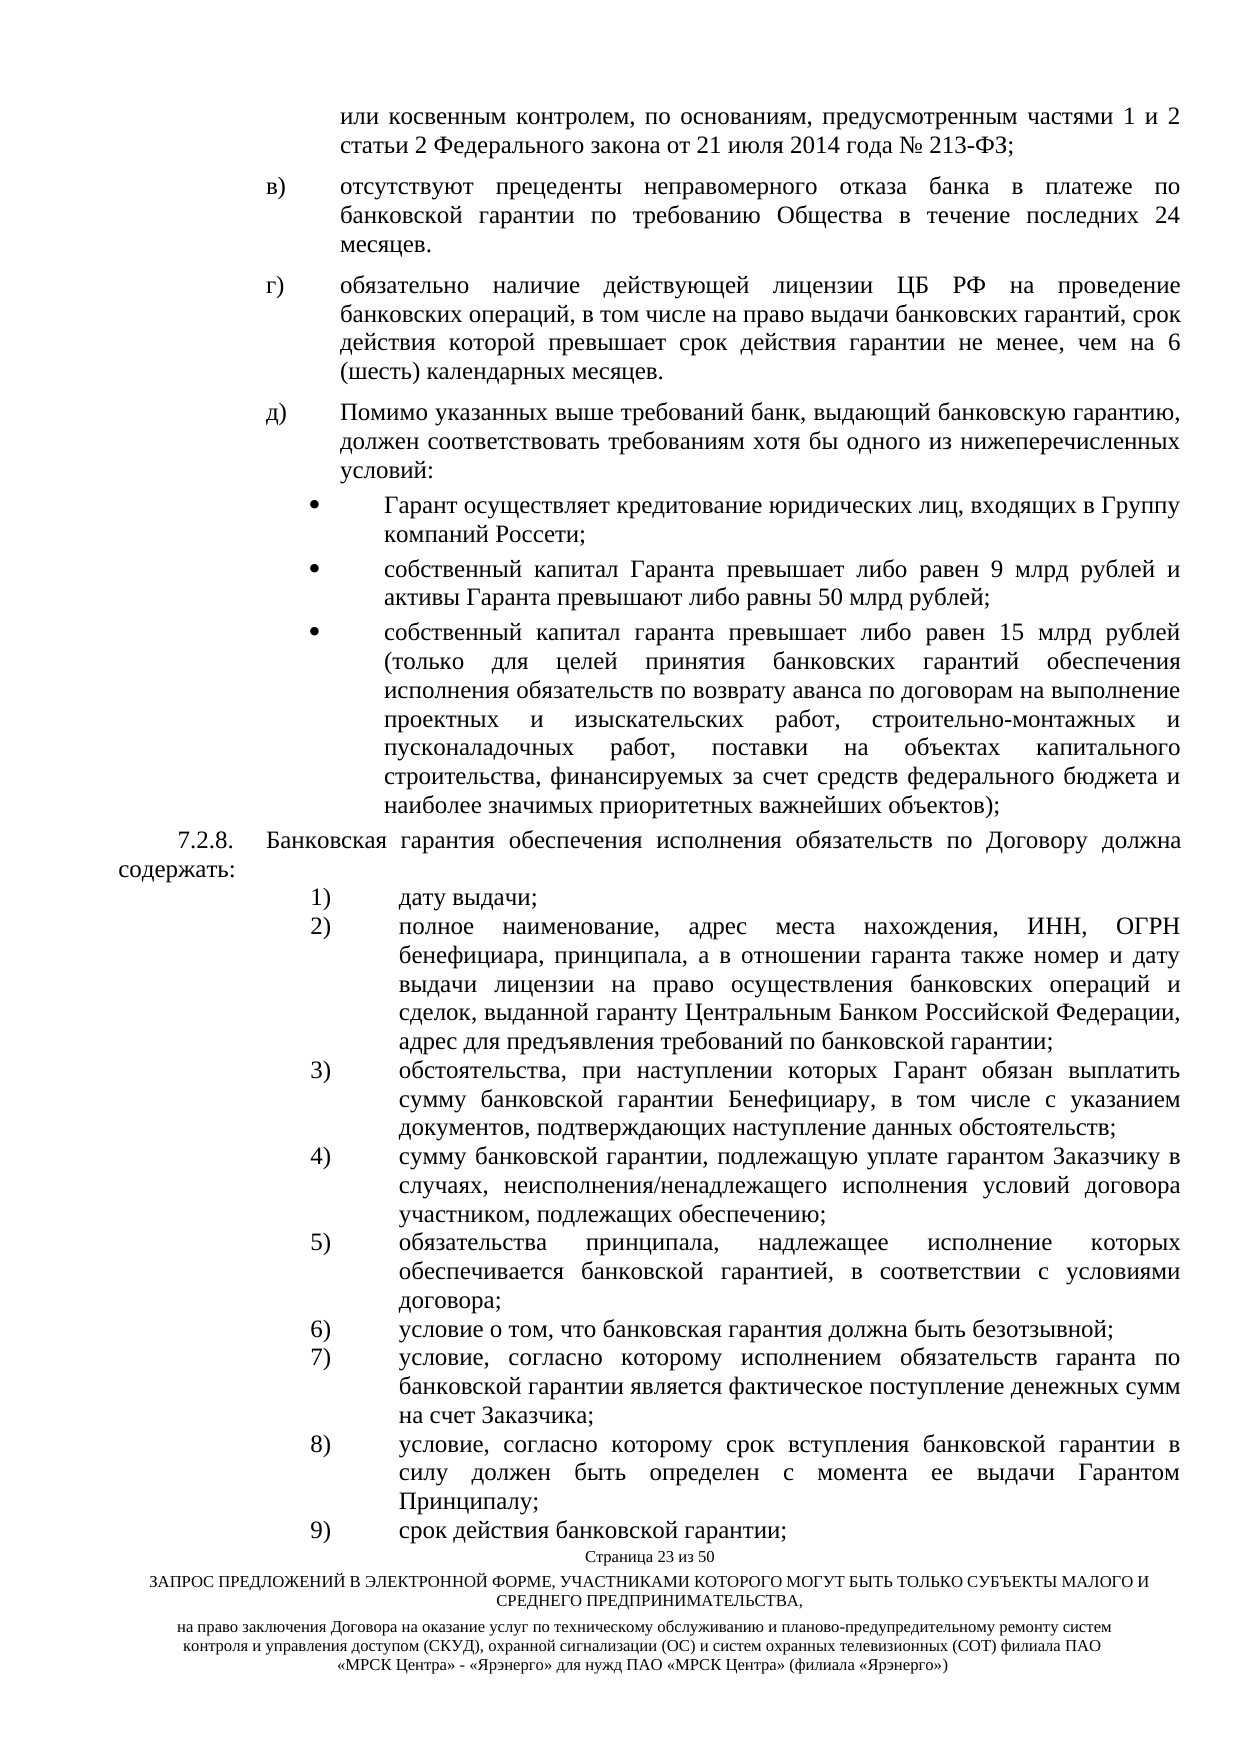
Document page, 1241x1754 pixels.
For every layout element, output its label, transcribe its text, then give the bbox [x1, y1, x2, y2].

list обстоятельства, при наступлении которых Гарант обязан выплатить сумму банковской гарантии Бенефициару, в том числе с указанием документов, подтверждающих наступление данных обстоятельств; [310, 1055, 1181, 1141]
list сумму банковской гарантии, подлежащую уплате гарантом Заказчику в случаях, неисполнения/ненадлежащего исполнения условий договора участником, подлежащих обеспечению; [310, 1141, 1181, 1227]
list условие, согласно которому исполнением обязательств гаранта по банковской гарантии является фактическое поступление денежных сумм на счет Заказчика; [310, 1342, 1181, 1429]
list дату выдачи; [310, 882, 1181, 911]
list полное наименование, адрес места нахождения, ИНН, ОГРН бенефициара, принципала, а в отношении гаранта также номер и дату выдачи лицензии на право осуществления банковских операций и сделок, выданной гаранту Центральным Банком Российской Федерации, адрес для предъявления требований по банковской гарантии; [310, 911, 1181, 1055]
list Гарант осуществляет кредитование юридических лиц, входящих в Группу компаний Россети; [310, 490, 1181, 547]
list обязательно наличие действующей лицензии ЦБ РФ на проведение банковских операций, в том числе на право выдачи банковских гарантий, срок действия которой превышает срок действия гарантии не менее, чем на 6 (шесть) календарных месяцев. [266, 270, 1181, 385]
list собственный капитал гаранта превышает либо равен 15 млрд рублей (только для целей принятия банковских гарантий обеспечения исполнения обязательств по возврату аванса по договорам на выполнение проектных и изыскательских работ, строительно-монтажных и пусконаладочных работ, поставки на объектах капитального строительства, финансируемых за счет средств федерального бюджета и наиболее значимых приоритетных важнейших объектов); [310, 617, 1181, 819]
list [266, 101, 1181, 159]
list собственный капитал Гаранта превышает либо равен 9 млрд рублей и активы Гаранта превышают либо равны 50 млрд рублей; [310, 554, 1181, 611]
list Банковская гарантия обеспечения исполнения обязательств по Договору должна содержать: [118, 825, 1181, 882]
list условие, согласно которому срок вступления банковской гарантии в силу должен быть определен с момента ее выдачи Гарантом Принципалу; [310, 1429, 1181, 1515]
list Помимо указанных выше требований банк, выдающий банковскую гарантию, должен соответствовать требованиям хотя бы одного из нижеперечисленных условий: [266, 397, 1181, 484]
list отсутствуют прецеденты неправомерного отказа банка в платеже по банковской гарантии по требованию Общества в течение последних 24 месяцев. [266, 171, 1181, 257]
list срок действия банковской гарантии; [310, 1515, 1181, 1544]
list условие о том, что банковская гарантия должна быть безотзывной; [310, 1314, 1181, 1342]
list обязательства принципала, надлежащее исполнение которых обеспечивается банковской гарантией, в соответствии с условиями договора; [310, 1227, 1181, 1314]
